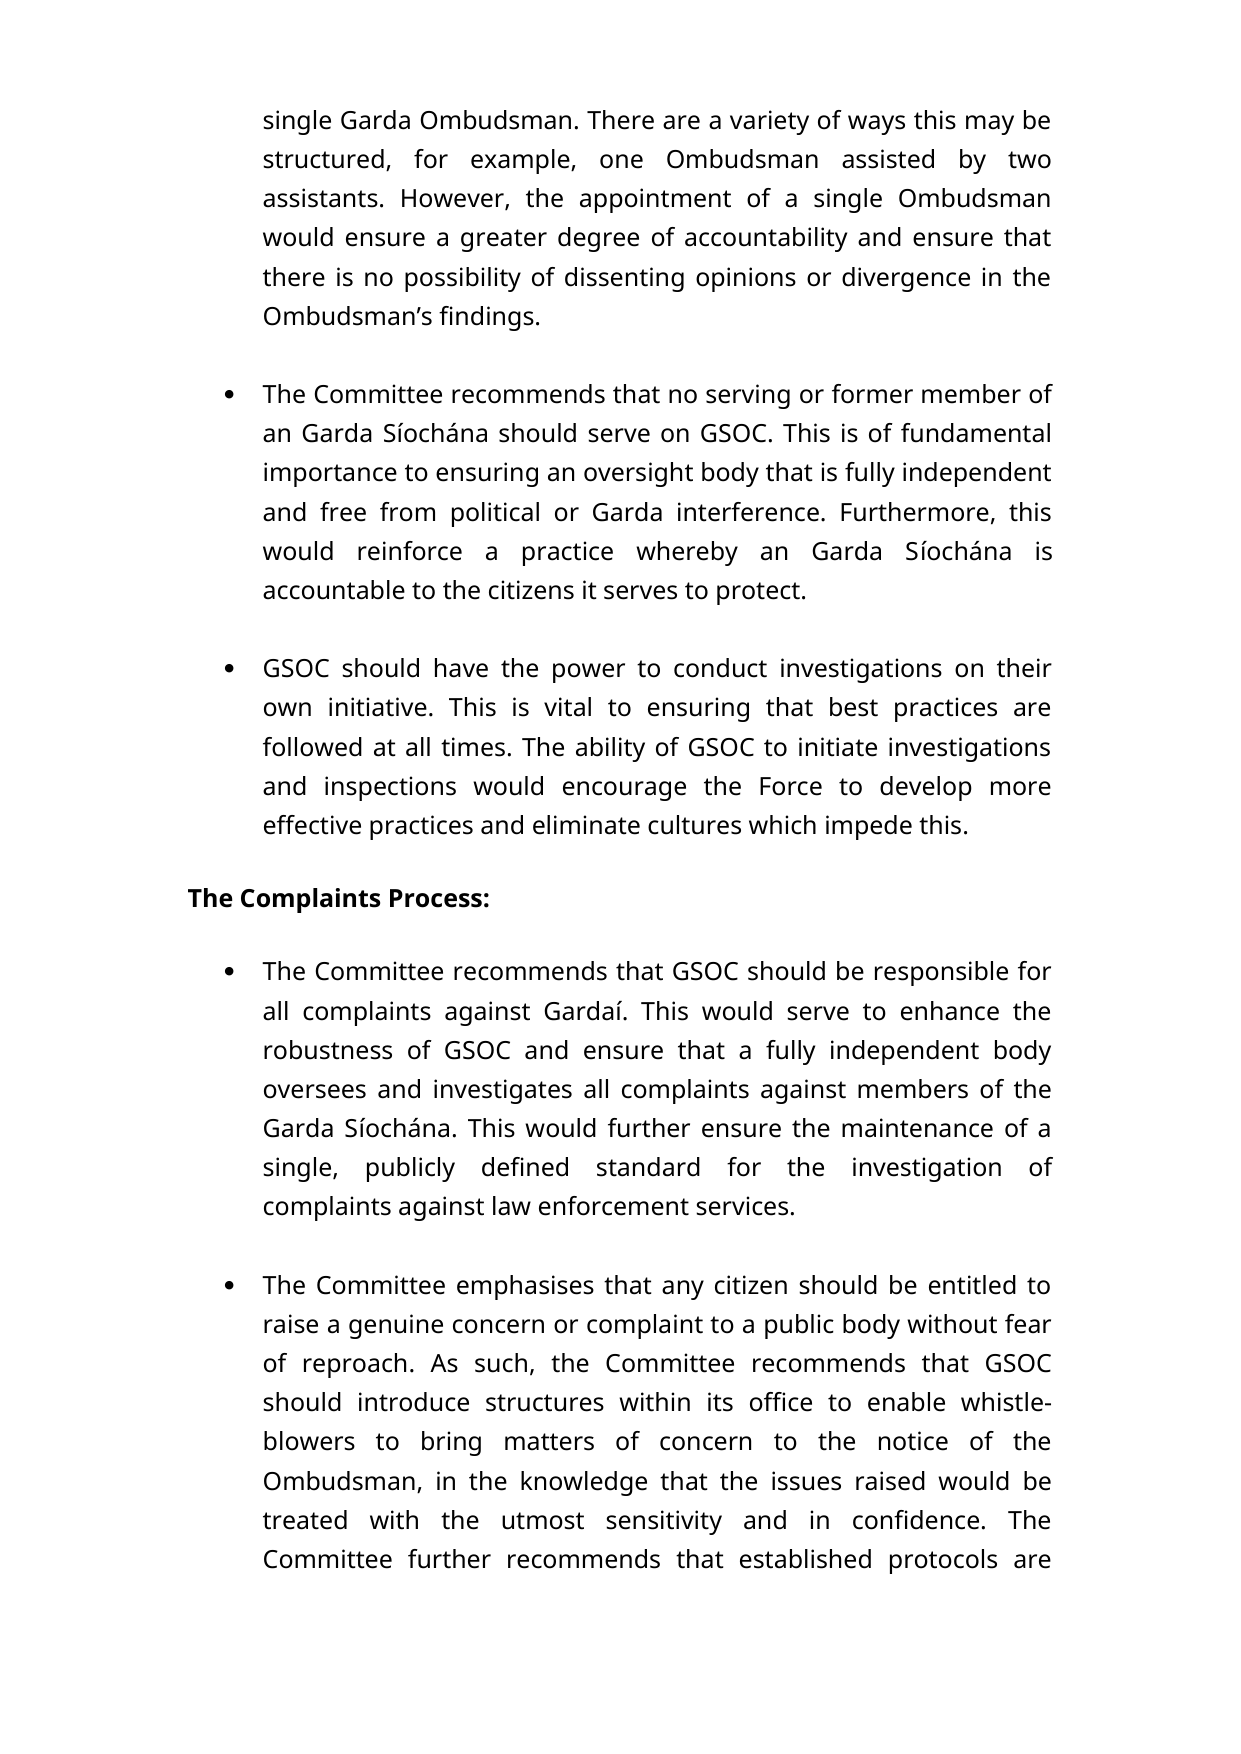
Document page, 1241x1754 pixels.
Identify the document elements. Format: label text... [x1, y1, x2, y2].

list The Committee recommends that GSOC should be responsible for all complaints against Gardaí. This would serve to enhance the robustness of GSOC and ensure that a fully independent body oversees and investigates all complaints against members of the Garda Síochána. This would further ensure the maintenance of a single, publicly defined standard for the investigation of complaints against law enforcement services. [225, 954, 1053, 1223]
list GSOC should have the power to conduct investigations on their own initiative. This is vital to ensuring that best practices are followed at all times. The ability of GSOC to initiate investigations and inspections would encourage the Force to develop more effective practices and eliminate cultures which impede this. [225, 651, 1053, 842]
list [225, 102, 1053, 332]
list The Committee recommends that no serving or former member of an Garda Síochána should serve on GSOC. This is of fundamental importance to ensuring an oversight body that is fully independent and free from political or Garda interference. Furthermore, this would reinforce a practice whereby an Garda Síochána is accountable to the citizens it serves to protect. [225, 377, 1053, 607]
text The Complaints Process: [187, 881, 1053, 915]
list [225, 1267, 1053, 1576]
